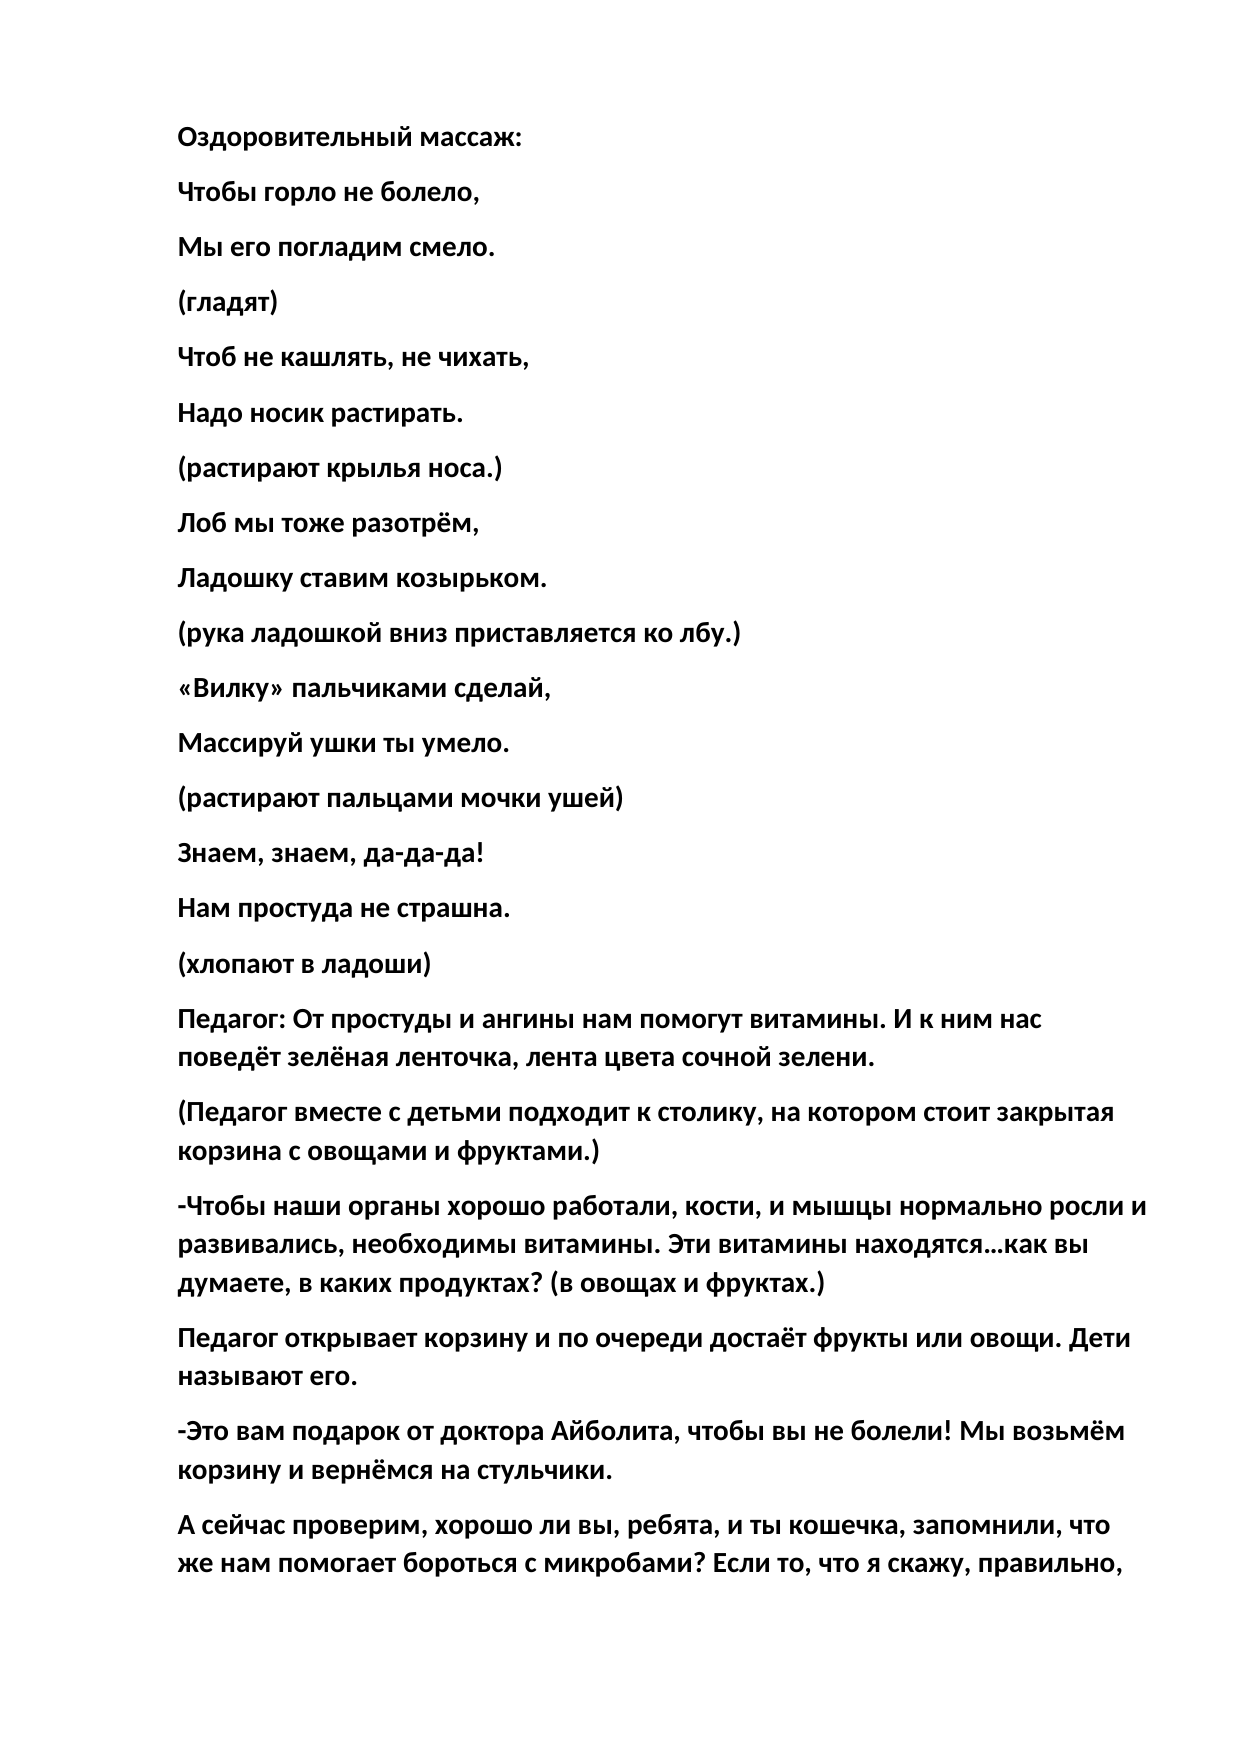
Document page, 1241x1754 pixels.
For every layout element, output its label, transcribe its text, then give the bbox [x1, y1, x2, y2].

text (хлопают в ладоши) [177, 945, 1152, 980]
text Чтобы горло не болело, [177, 173, 1152, 209]
text (рука ладошкой вниз приставляется ко лбу.) [177, 614, 1152, 650]
text Массируй ушки ты умело. [177, 724, 1152, 760]
text Надо носик растирать. [177, 394, 1152, 429]
text -Это вам подарок от доктора Айболита, чтобы вы не болели! Мы возьмём корзину и вернёмся на стульчики. [177, 1412, 1152, 1486]
text Ладошку ставим козырьком. [177, 559, 1152, 594]
text Мы его погладим смело. [177, 228, 1152, 264]
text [177, 1506, 1152, 1580]
text (гладят) [177, 283, 1152, 319]
text Оздоровительный массаж: [177, 118, 1152, 154]
text (растирают пальцами мочки ушей) [177, 779, 1152, 815]
text Лоб мы тоже разотрём, [177, 504, 1152, 539]
text Нам простуда не страшна. [177, 889, 1152, 925]
text (Педагог вместе с детьми подходит к столику, на котором стоит закрытая корзина с овощами и фруктами.) [177, 1093, 1152, 1167]
text Педагог открывает корзину и по очереди достаёт фрукты или овощи. Дети называют его. [177, 1319, 1152, 1393]
text Педагог: От простуды и ангины нам помогут витамины. И к ним нас поведёт зелёная ленточка, лента цвета сочной зелени. [177, 1000, 1152, 1074]
text Знаем, знаем, да-да-да! [177, 834, 1152, 870]
text Чтоб не кашлять, не чихать, [177, 338, 1152, 374]
text «Вилку» пальчиками сделай, [177, 669, 1152, 705]
text -Чтобы наши органы хорошо работали, кости, и мышцы нормально росли и развивались, необходимы витамины. Эти витамины находятся…как вы думаете, в каких продуктах? (в овощах и фруктах.) [177, 1187, 1152, 1299]
text (растирают крылья носа.) [177, 449, 1152, 484]
